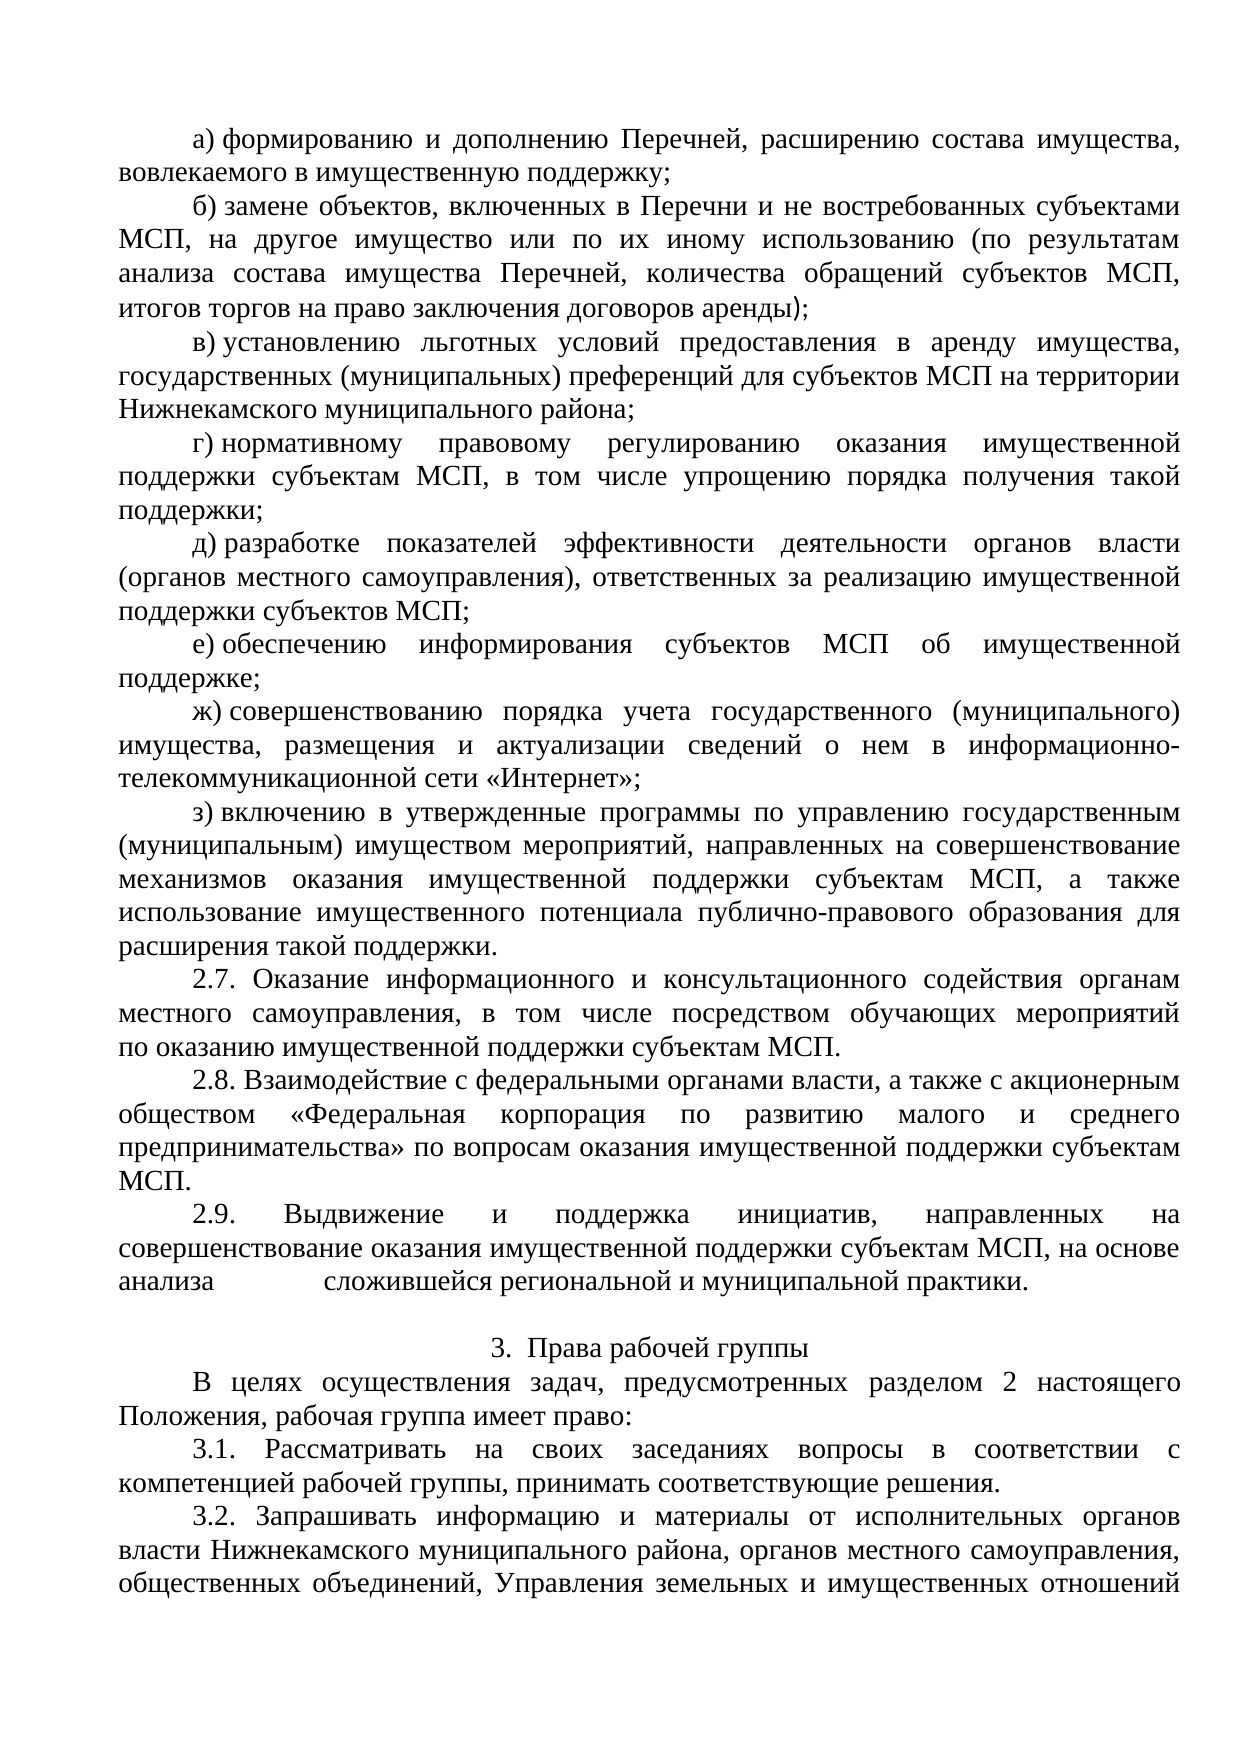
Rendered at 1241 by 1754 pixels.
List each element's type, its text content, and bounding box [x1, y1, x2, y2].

text В целях осуществления задач, предусмотренных разделом 2 настоящего Положения, рабочая группа имеет право: [118, 1364, 1181, 1431]
text 2.8. Взаимодействие с федеральными органами власти, а также с акционерным обществом «Федеральная корпорация по развитию малого и среднего предпринимательства» по вопросам оказания имущественной поддержки субъектам МСП. [118, 1062, 1181, 1196]
text 3. Права рабочей группы [118, 1331, 1181, 1364]
text а) формированию и дополнению Перечней, расширению состава имущества, вовлекаемого в имущественную поддержку; [118, 121, 1181, 188]
text в) установлению льготных условий предоставления в аренду имущества, государственных (муниципальных) преференций для субъектов МСП на территории Нижнекамского муниципального района; [118, 324, 1181, 425]
text з) включению в утвержденные программы по управлению государственным (муниципальным) имуществом мероприятий, направленных на совершенствование механизмов оказания имущественной поддержки субъектам МСП, а также использование имущественного потенциала публично-правового образования для расширения такой поддержки. [118, 794, 1181, 962]
text г) нормативному правовому регулированию оказания имущественной поддержки субъектам МСП, в том числе упрощению порядка получения такой поддержки; [118, 425, 1181, 526]
text е) обеспечению информирования субъектов МСП об имущественной поддержке; [118, 626, 1181, 693]
text д) разработке показателей эффективности деятельности органов власти (органов местного самоуправления), ответственных за реализацию имущественной поддержки субъектов МСП; [118, 526, 1181, 626]
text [118, 1498, 1181, 1599]
text 3.1. Рассматривать на своих заседаниях вопросы в соответствии с компетенцией рабочей группы, принимать соответствующие решения. [118, 1431, 1181, 1498]
text б) замене объектов, включенных в Перечни и не востребованных субъектами МСП, на другое имущество или по их иному использованию (по результатам анализа состава имущества Перечней, количества обращений субъектов МСП, итогов торгов на право заключения договоров аренды); [118, 188, 1181, 324]
text 2.7. Оказание информационного и консультационного содействия органам местного самоуправления, в том числе посредством обучающих мероприятий по оказанию имущественной поддержки субъектам МСП. [118, 962, 1181, 1062]
text ж) совершенствованию порядка учета государственного (муниципального) имущества, размещения и актуализации сведений о нем в информационно-телекоммуникационной сети «Интернет»; [118, 693, 1181, 794]
text 2.9. Выдвижение и поддержка инициатив, направленных на совершенствование оказания имущественной поддержки субъектам МСП, на основе анализа сложившейся региональной и муниципальной практики. [118, 1196, 1181, 1297]
